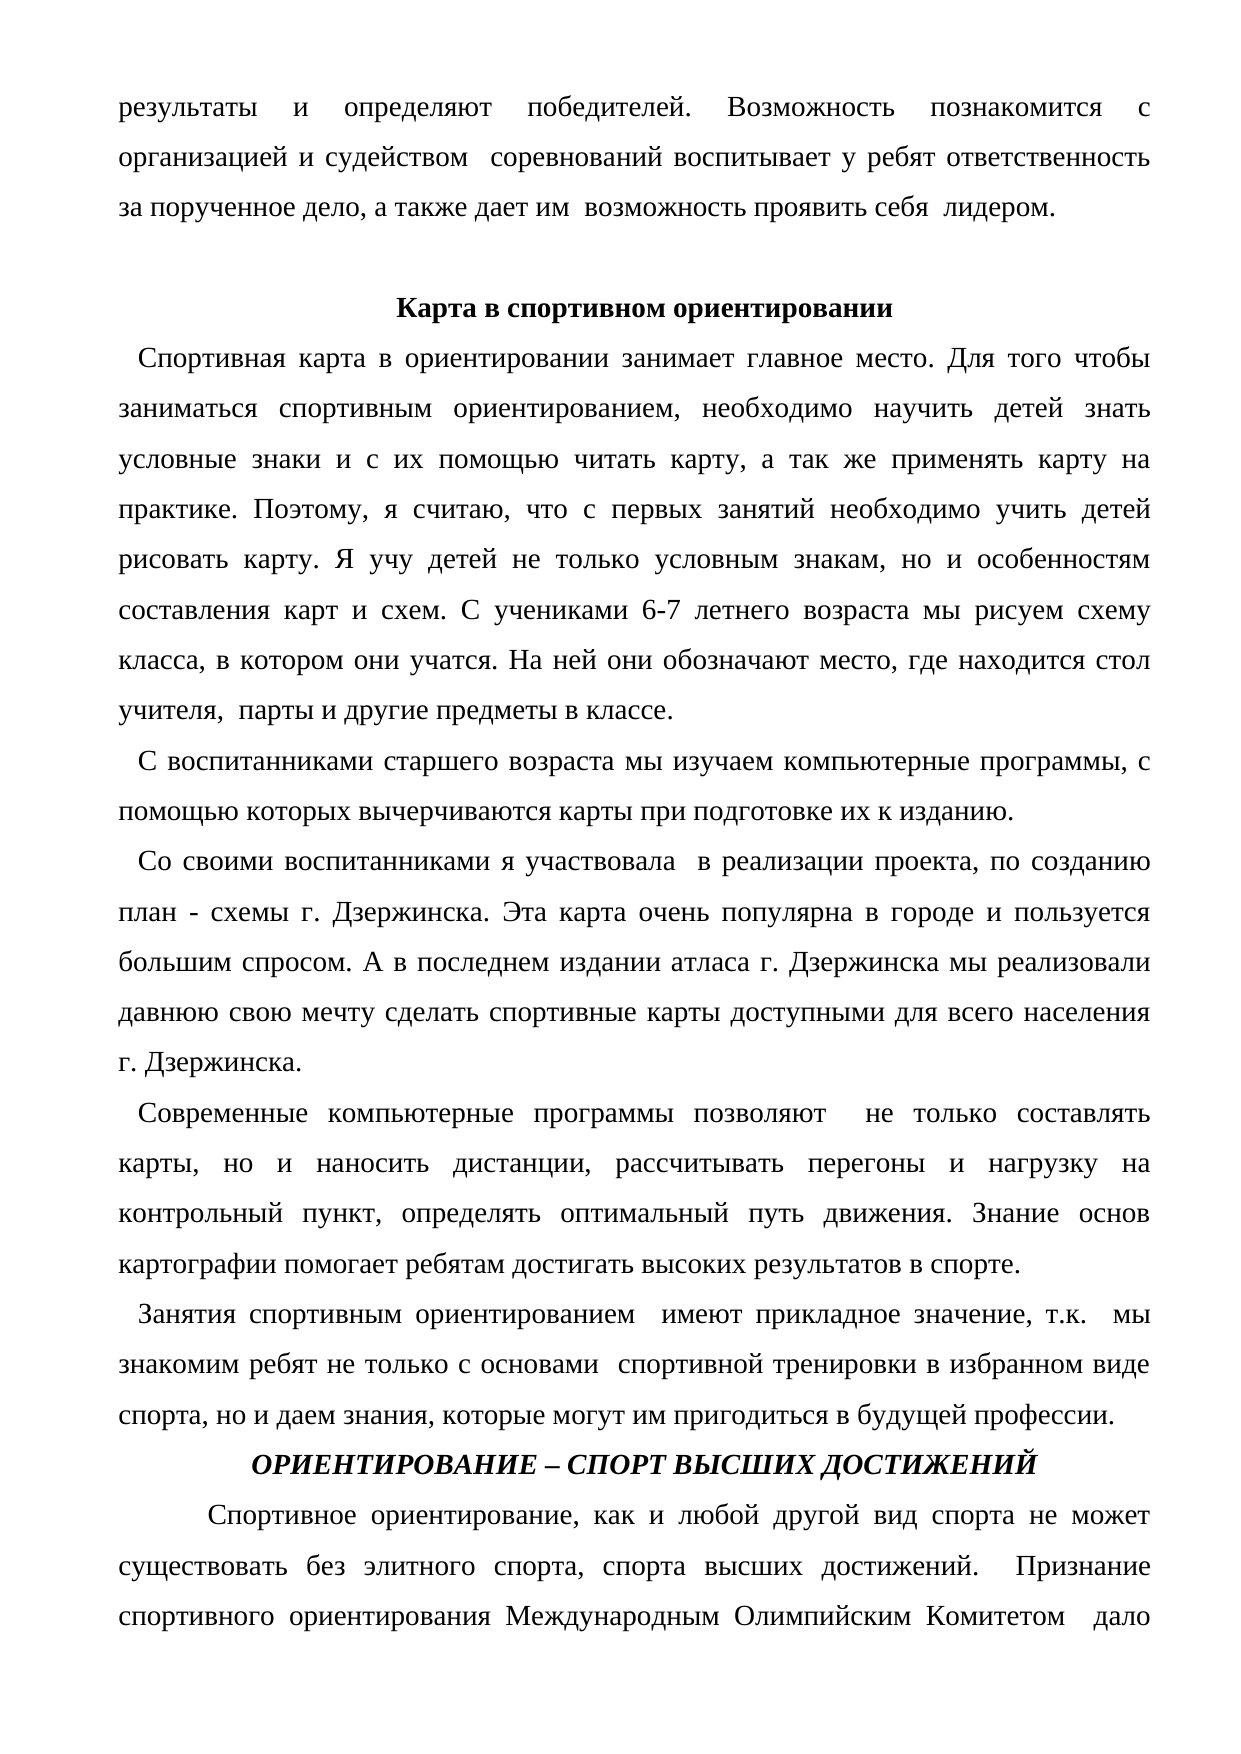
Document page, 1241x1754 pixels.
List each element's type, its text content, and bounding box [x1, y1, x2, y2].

text С воспитанниками старшего возраста мы изучаем компьютерные программы, с помощью которых вычерчиваются карты при подготовке их к изданию. [118, 743, 1152, 827]
text Карта в спортивном ориентировании [118, 290, 1152, 323]
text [118, 89, 1152, 223]
subtitle ОРИЕНТИРОВАНИЕ – СПОРТ ВЫСШИХ ДОСТИЖЕНИЙ [118, 1447, 1152, 1481]
text Занятия спортивным ориентированием имеют прикладное значение, т.к. мы знакомим ребят не только с основами спортивной тренировки в избранном виде спорта, но и даем знания, которые могут им пригодиться в будущей профессии. [118, 1296, 1152, 1430]
text Спортивная карта в ориентировании занимает главное место. Для того чтобы заниматься спортивным ориентированием, необходимо научить детей знать условные знаки и с их помощью читать карту, а так же применять карту на практике. Поэтому, я считаю, что с первых занятий необходимо учить детей рисовать карту. Я учу детей не только условным знакам, но и особенностям составления карт и схем. С учениками 6-7 летнего возраста мы рисуем схему класса, в котором они учатся. На ней они обозначают место, где находится стол учителя, парты и другие предметы в классе. [118, 340, 1152, 726]
text Современные компьютерные программы позволяют не только составлять карты, но и наносить дистанции, рассчитывать перегоны и нагрузку на контрольный пункт, определять оптимальный путь движения. Знание основ картографии помогает ребятам достигать высоких результатов в спорте. [118, 1095, 1152, 1279]
text Со своими воспитанниками я участвовала в реализации проекта, по созданию план - схемы г. Дзержинска. Эта карта очень популярна в городе и пользуется большим спросом. А в последнем издании атласа г. Дзержинска мы реализовали давнюю свою мечту сделать спортивные карты доступными для всего населения г. Дзержинска. [118, 843, 1152, 1078]
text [118, 1497, 1152, 1632]
